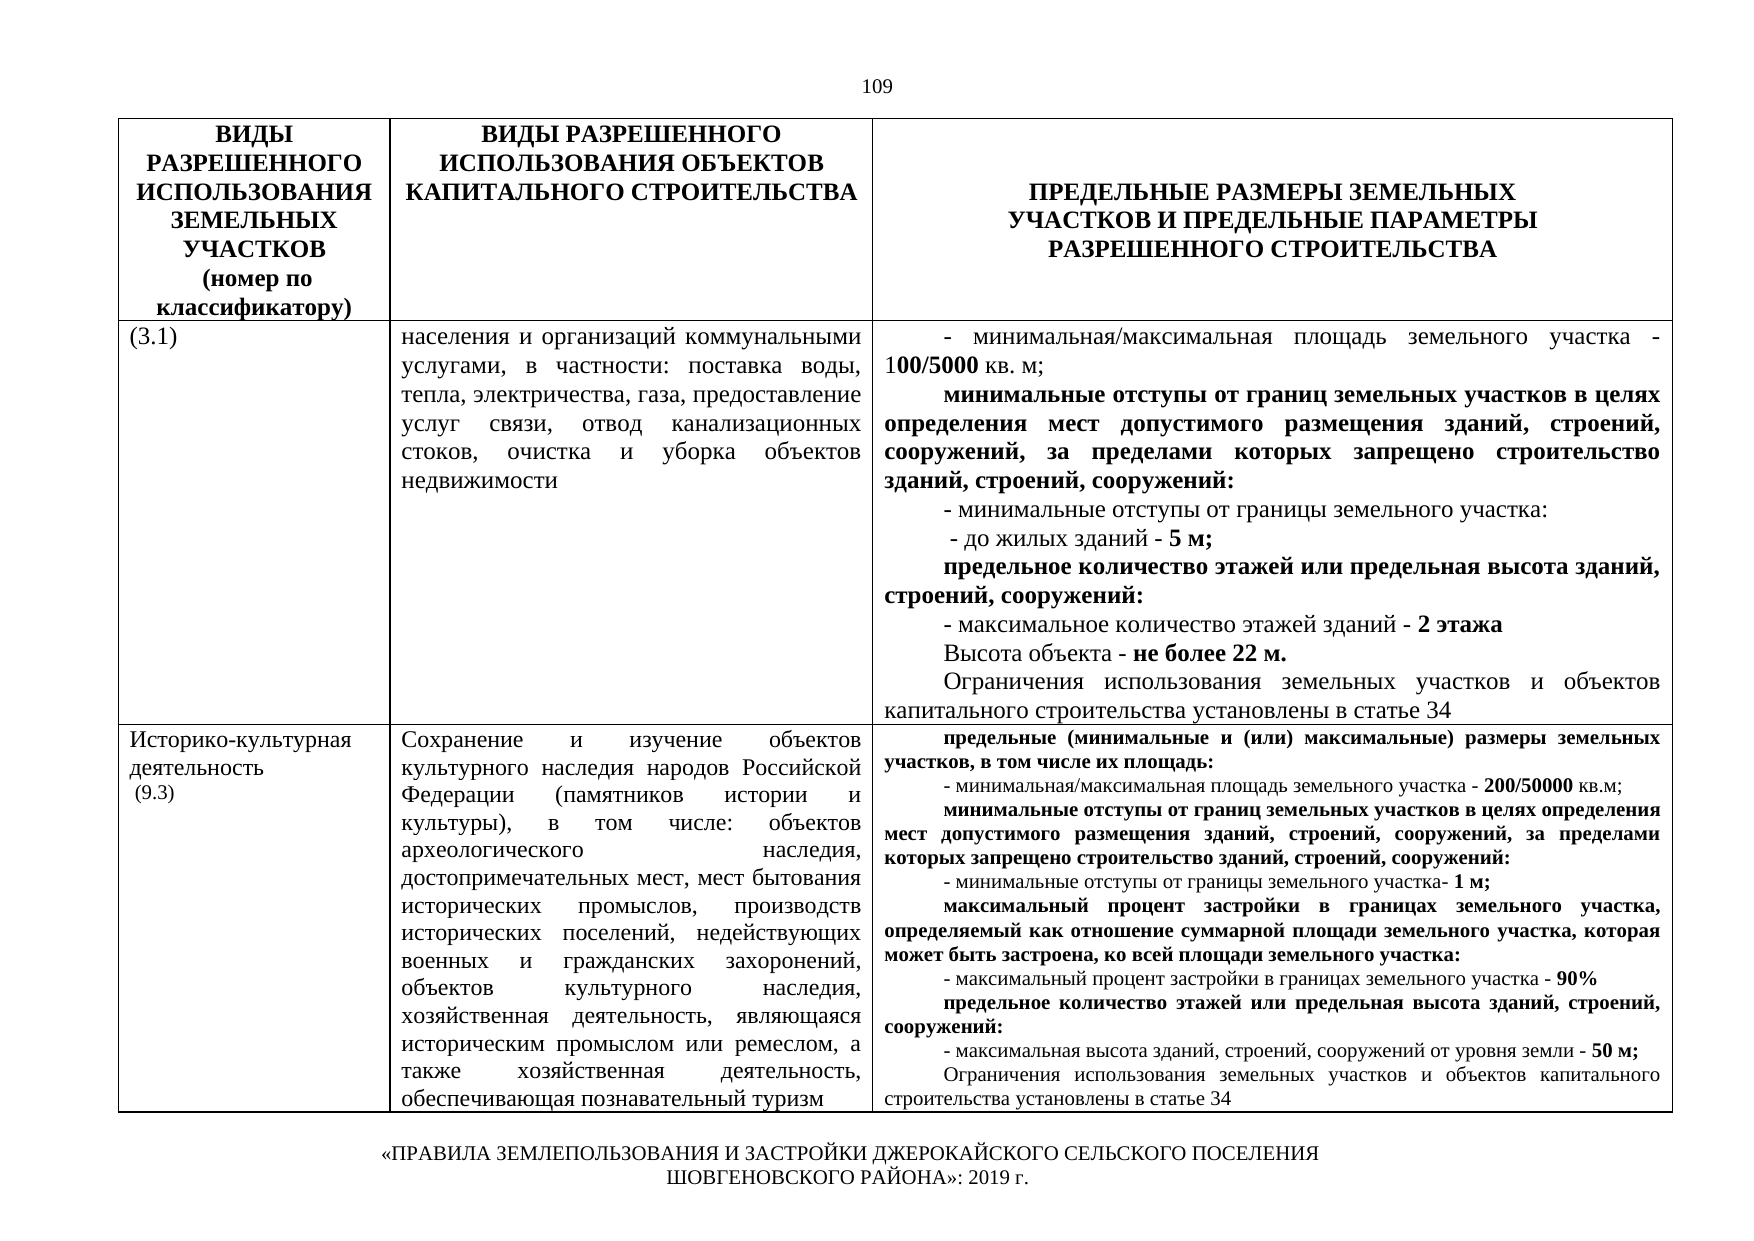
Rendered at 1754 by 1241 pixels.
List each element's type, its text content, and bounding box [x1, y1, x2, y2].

table_cell Сохранение и изучение объектов культурного наследия народов Российской Федерации (памятников истории и культуры), в том числе: объектов археологического наследия, достопримечательных мест, мест бытования исторических промыслов, производств исторических поселений, недействующих военных и гражданских захоронений, объектов культурного наследия, хозяйственная деятельность, являющаяся историческим промыслом или ремеслом, а также хозяйственная деятельность, обеспечивающая познавательный туризм [391, 725, 872, 1111]
table_cell Коммунальное обслуживание (3.1) [119, 321, 389, 724]
table_header ВИДЫ РАЗРЕШЕННОГО ИСПОЛЬЗОВАНИЯ ЗЕМЕЛЬНЫХ УЧАСТКОВ (номер по классификатору) [119, 119, 389, 320]
table_header ВИДЫ РАЗРЕШЕННОГО ИСПОЛЬЗОВАНИЯ ОБЪЕКТОВ КАПИТАЛЬНОГО СТРОИТЕЛЬСТВА [391, 119, 872, 320]
table_cell Историко-культурная деятельность (9.3) [119, 725, 389, 1111]
table_header ПРЕДЕЛЬНЫЕ РАЗМЕРЫ ЗЕМЕЛЬНЫХ УЧАСТКОВ И ПРЕДЕЛЬНЫЕ ПАРАМЕТРЫ РАЗРЕШЕННОГО СТРОИТЕЛЬСТВА [873, 119, 1672, 320]
table_cell предельные (минимальные и (или) максимальные) размеры земельных участков, в том числе их площадь: - минимальная/максимальная площадь земельного участка - 200/50000 кв.м; минимальные отступы от границ земельных участков в целях определения мест допустимого размещения зданий, строений, сооружений, за пределами которых запрещено строительство зданий, строений, сооружений: - минимальные отступы от границы земельного участка- 1 м; максимальный процент застройки в границах земельного участка, определяемый как отношение суммарной площади земельного участка, которая может быть застроена, ко всей площади земельного участка: - максимальный процент застройки в границах земельного участка - 90% предельное количество этажей или предельная высота зданий, строений, сооружений: - максимальная высота зданий, строений, сооружений от уровня земли - 50 м; Ограничения использования земельных участков и объектов капитального строительства установлены в статье 34 [873, 725, 1672, 1111]
